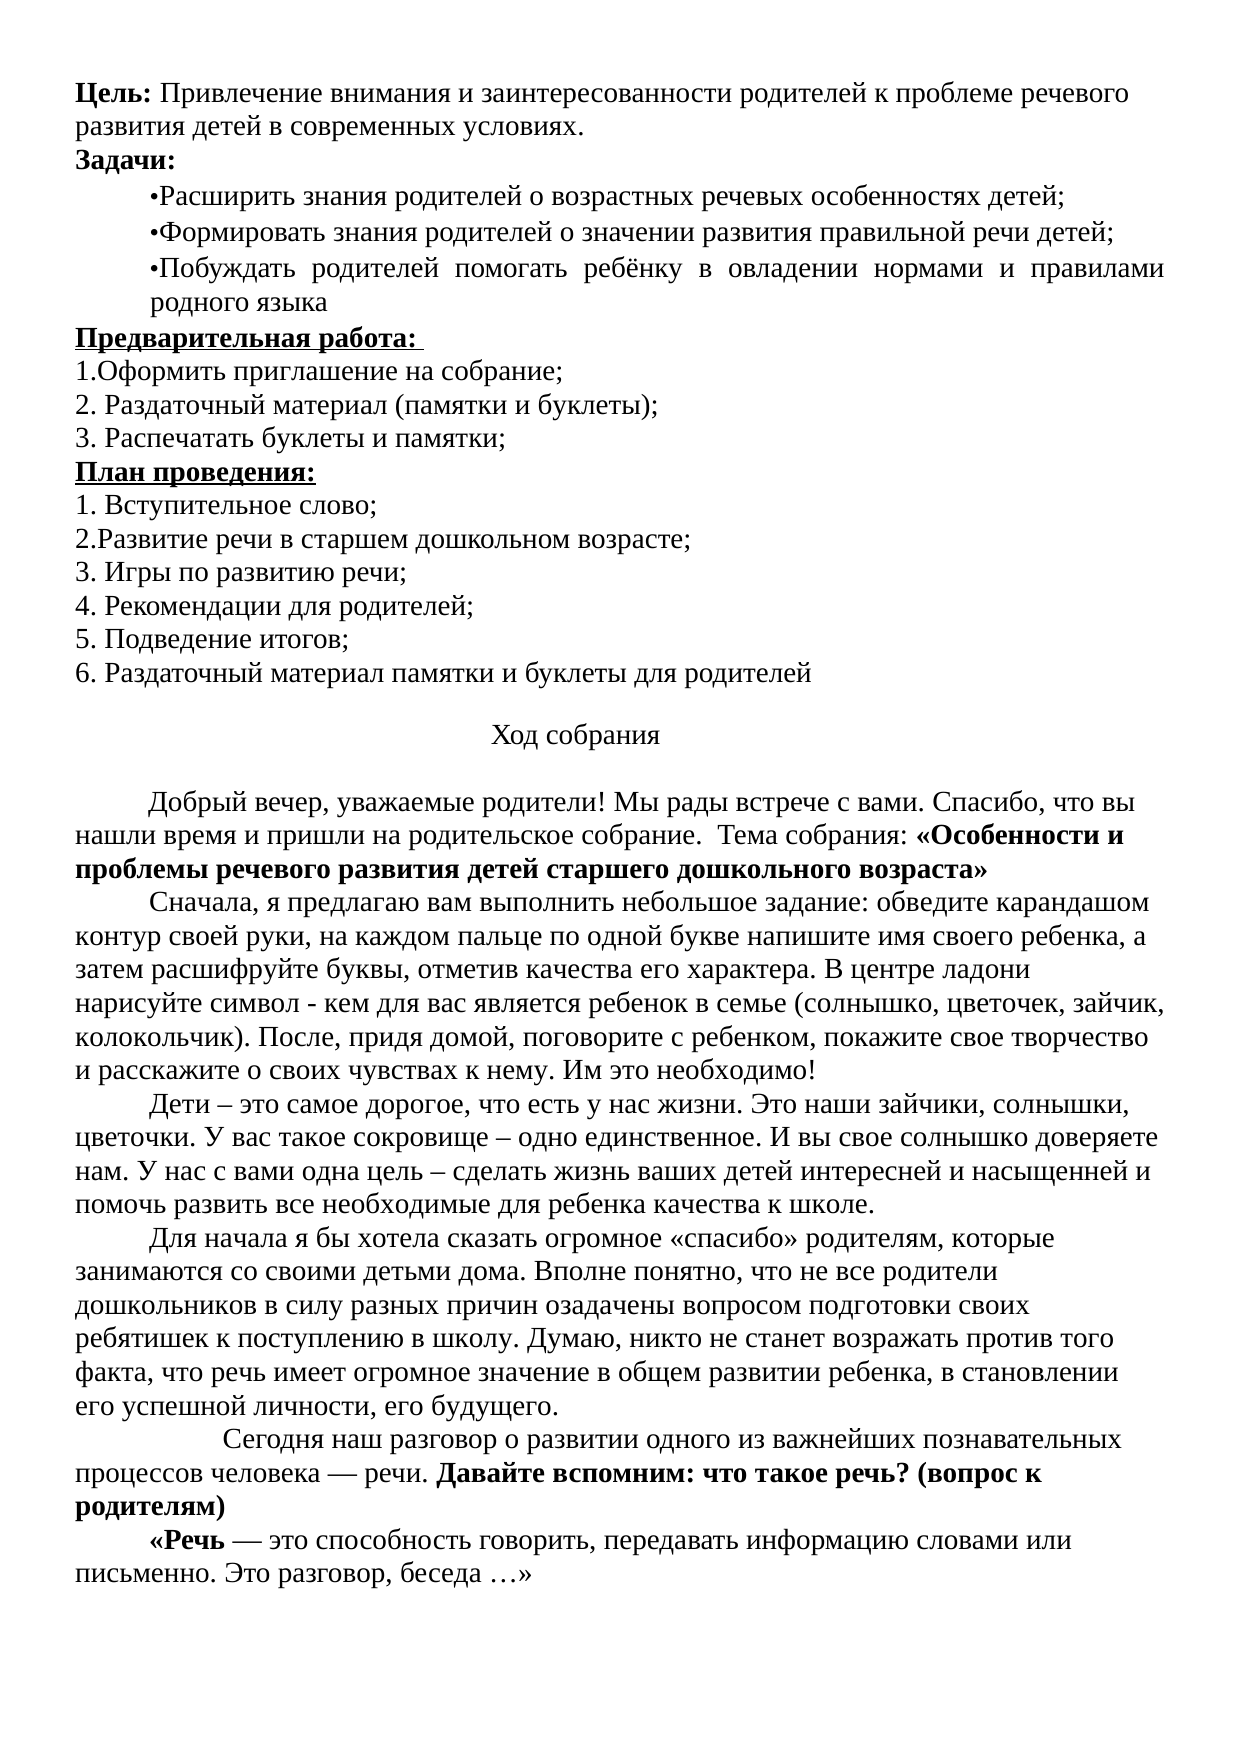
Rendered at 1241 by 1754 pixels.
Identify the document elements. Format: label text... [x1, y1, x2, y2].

text 5. Подведение итогов; [75, 622, 1165, 655]
text 1.Оформить приглашение на собрание; [75, 353, 1165, 387]
text 2. Раздаточный материал (памятки и буклеты); [75, 387, 1165, 420]
text 1. Вступительное слово; [75, 487, 1165, 521]
text 3. Игры по развитию речи; [75, 554, 1165, 588]
text Дети – это самое дорогое, что есть у нас жизни. Это наши зайчики, солнышки, цветочки. У вас такое сокровище – одно единственное. И вы свое солнышко доверяете нам. У нас с вами одна цель – сделать жизнь ваших детей интересней и насыщенней и помочь развить все необходимые для ребенка качества к школе. [75, 1086, 1165, 1220]
text «Речь — это способность говорить, передавать информацию словами или письменно. Это разговор, беседа …» [75, 1522, 1165, 1589]
list Расширить знания родителей о возрастных речевых особенностях детей; [150, 178, 1165, 212]
text 6. Раздаточный материал памятки и буклеты для родителей [75, 655, 1165, 689]
text Сегодня наш разговор о развитии одного из важнейших познавательных процессов человека — речи. Давайте вспомним: что такое речь? (вопрос к родителям) [75, 1421, 1165, 1522]
text Цель: Привлечение внимания и заинтересованности родителей к проблеме речевого развития детей в современных условиях. [75, 75, 1165, 142]
text 4. Рекомендации для родителей; [75, 588, 1165, 622]
text 3. Распечатать буклеты и памятки; [75, 420, 1165, 454]
text 2.Развитие речи в старшем дошкольном возрасте; [75, 521, 1165, 554]
text Ход собрания [75, 717, 1165, 750]
text Добрый вечер, уважаемые родители! Мы рады встрече с вами. Спасибо, что вы нашли время и пришли на родительское собрание. Тема собрания: «Особенности и проблемы речевого развития детей старшего дошкольного возраста» [75, 784, 1165, 884]
text Для начала я бы хотела сказать огромное «спасибо» родителям, которые занимаются со своими детьми дома. Вполне понятно, что не все родители дошкольников в силу разных причин озадачены вопросом подготовки своих ребятишек к поступлению в школу. Думаю, никто не станет возражать против того факта, что речь имеет огромное значение в общем развитии ребенка, в становлении его успешной личности, его будущего. [75, 1220, 1165, 1421]
text План проведения: [75, 454, 1165, 487]
text Задачи: [75, 142, 1165, 176]
text Сначала, я предлагаю вам выполнить небольшое задание: обведите карандашом контур своей руки, на каждом пальце по одной букве напишите имя своего ребенка, а затем расшифруйте буквы, отметив качества его характера. В центре ладони нарисуйте символ - кем для вас является ребенок в семье (солнышко, цветочек, зайчик, колокольчик). После, придя домой, поговорите с ребенком, покажите свое творчество и расскажите о своих чувствах к нему. Им это необходимо! [75, 884, 1165, 1086]
list Побуждать родителей помогать ребёнку в овладении нормами и правилами родного языка [150, 250, 1165, 317]
list Формировать знания родителей о значении развития правильной речи детей; [150, 214, 1165, 248]
text Предварительная работа: [75, 320, 1165, 353]
